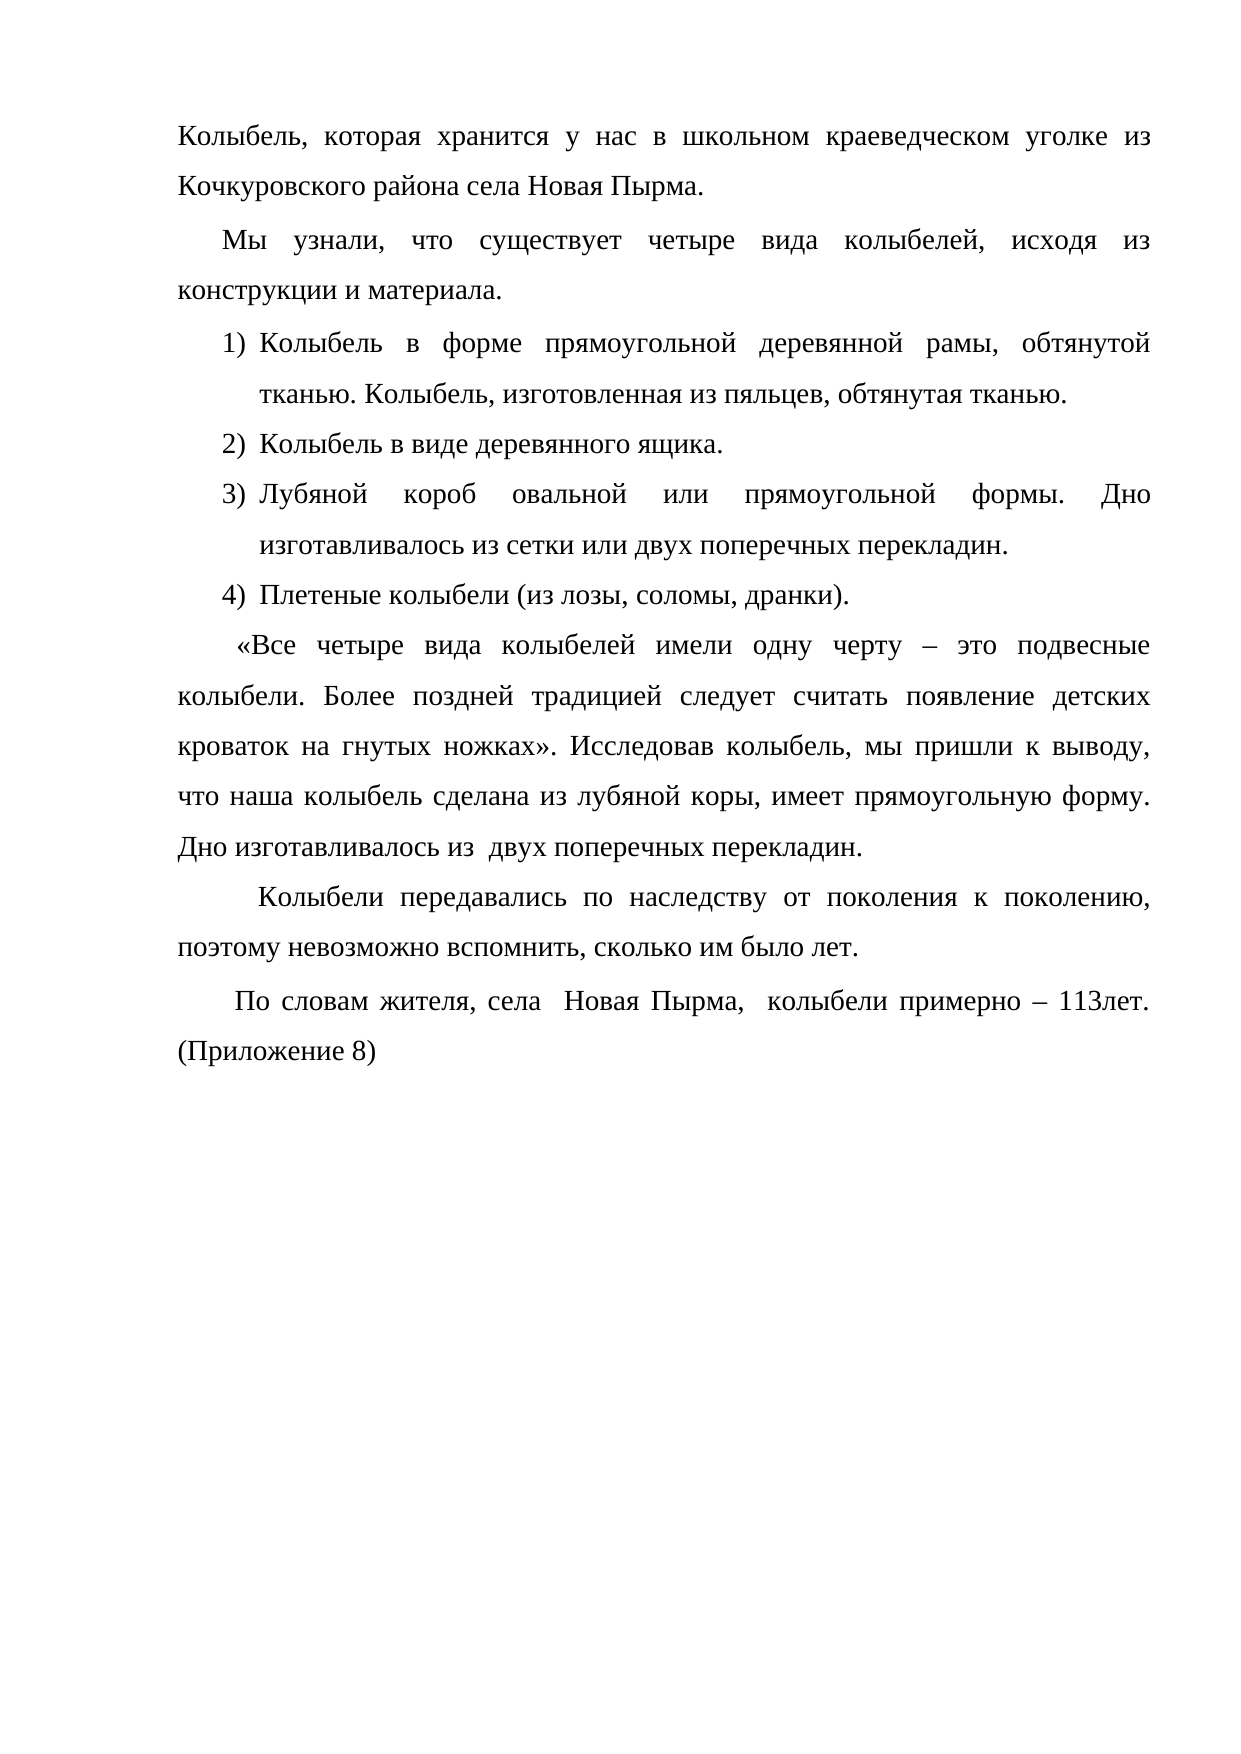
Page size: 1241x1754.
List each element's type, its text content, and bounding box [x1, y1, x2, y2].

list Колыбели передавались по наследству от поколения к поколению, поэтому невозможно вспомнить, сколько им было лет. [177, 879, 1152, 963]
list Колыбель в форме прямоугольной деревянной рамы, обтянутой тканью. Колыбель, изготовленная из пяльцев, обтянутая тканью. [222, 326, 1152, 409]
text Мы узнали, что существует четыре вида колыбелей, исходя из конструкции и материала. [177, 222, 1152, 306]
list Плетеные колыбели (из лозы, соломы, дранки). [222, 577, 1152, 611]
list «Все четыре вида колыбелей имели одну черту – это подвесные колыбели. Более поздней традицией следует считать появление детских кроваток на гнутых ножках». Исследовав колыбель, мы пришли к выводу, что наша колыбель сделана из лубяной коры, имеет прямоугольную форму. Дно изготавливалось из двух поперечных перекладин. [177, 627, 1152, 862]
text По словам жителя, села Новая Пырма, колыбели примерно – 113лет. (Приложение 8) [177, 983, 1152, 1067]
list Лубяной короб овальной или прямоугольной формы. Дно изготавливалось из сетки или двух поперечных перекладин. [222, 477, 1152, 560]
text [177, 118, 1152, 202]
list Колыбель в виде деревянного ящика. [222, 426, 1152, 460]
